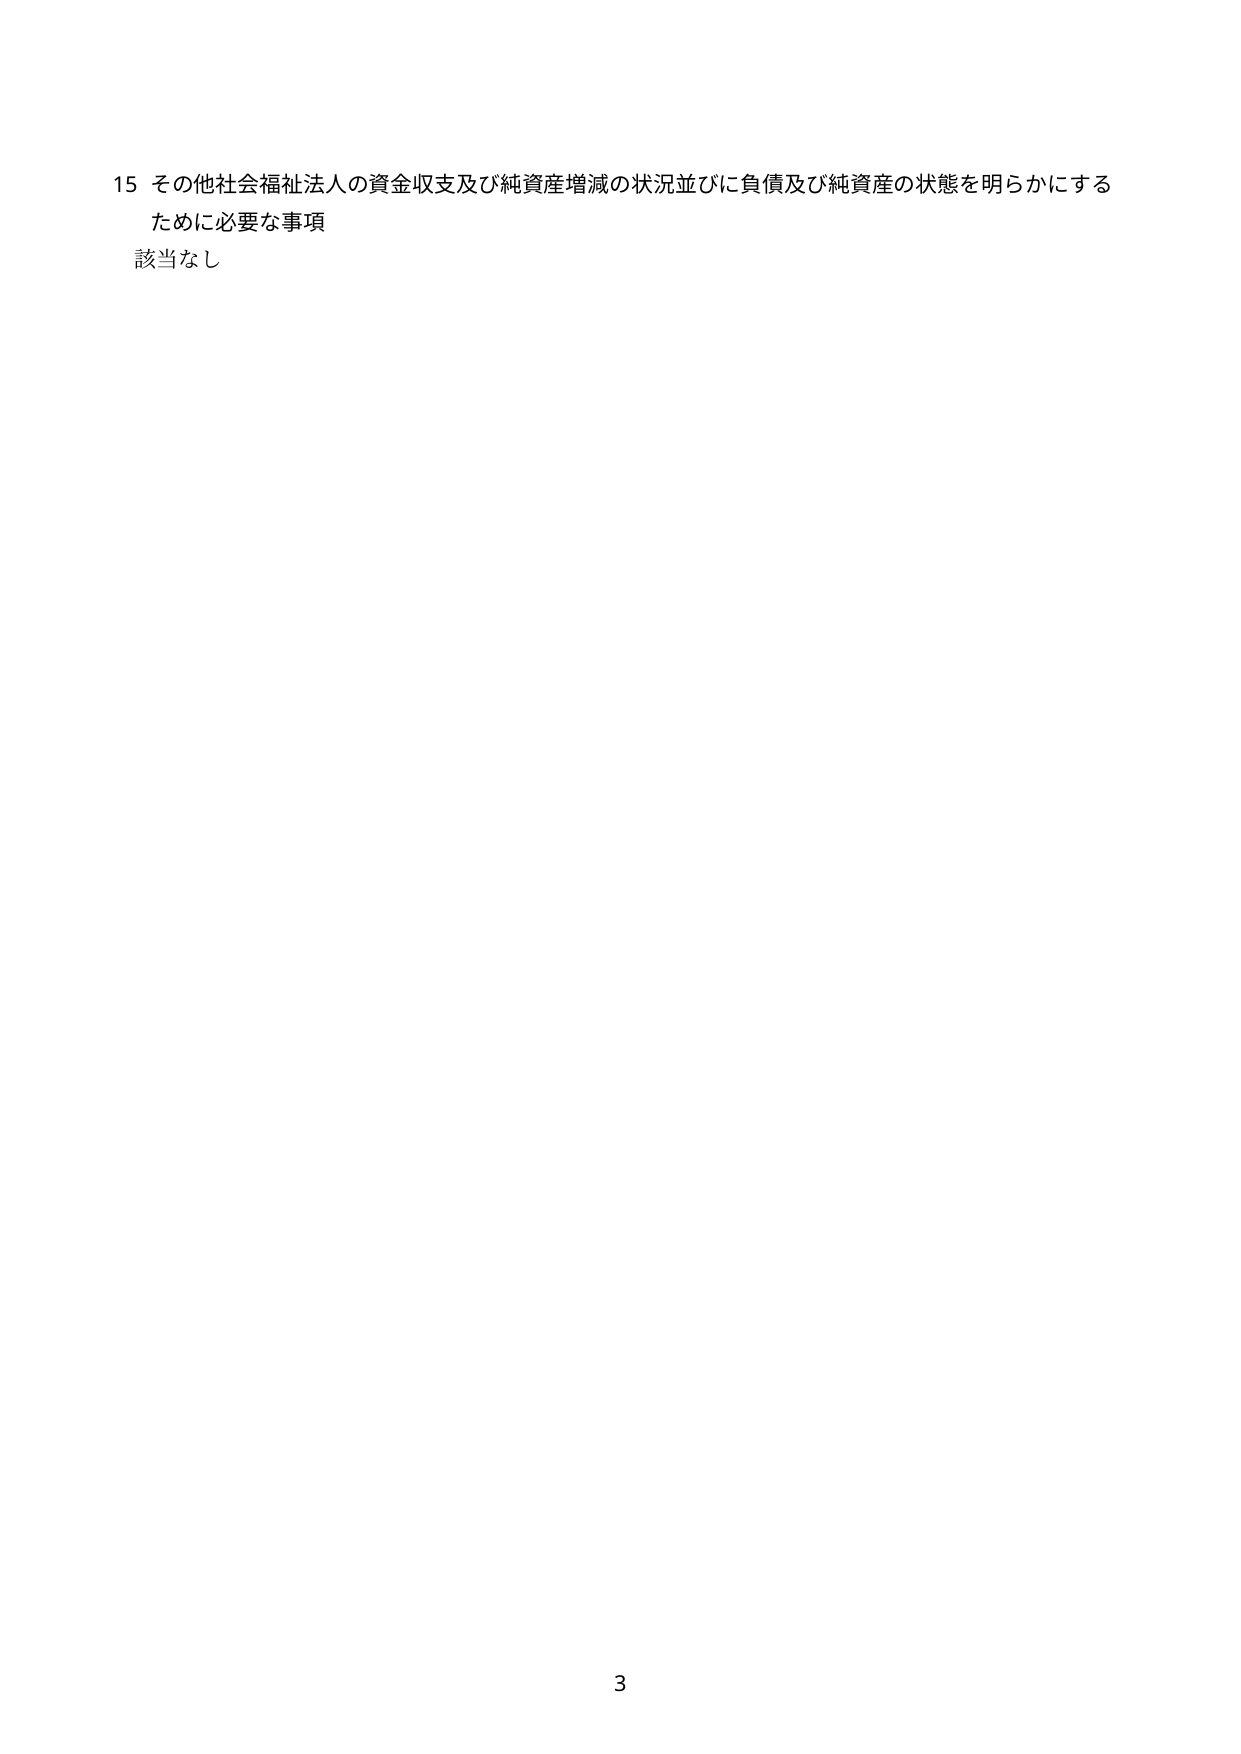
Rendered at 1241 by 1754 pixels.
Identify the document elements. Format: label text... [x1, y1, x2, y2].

text 該当なし [112, 239, 1128, 277]
list その他社会福祉法人の資金収支及び純資産増減の状況並びに負債及び純資産の状態を明らかにするために必要な事項 [112, 164, 1128, 239]
